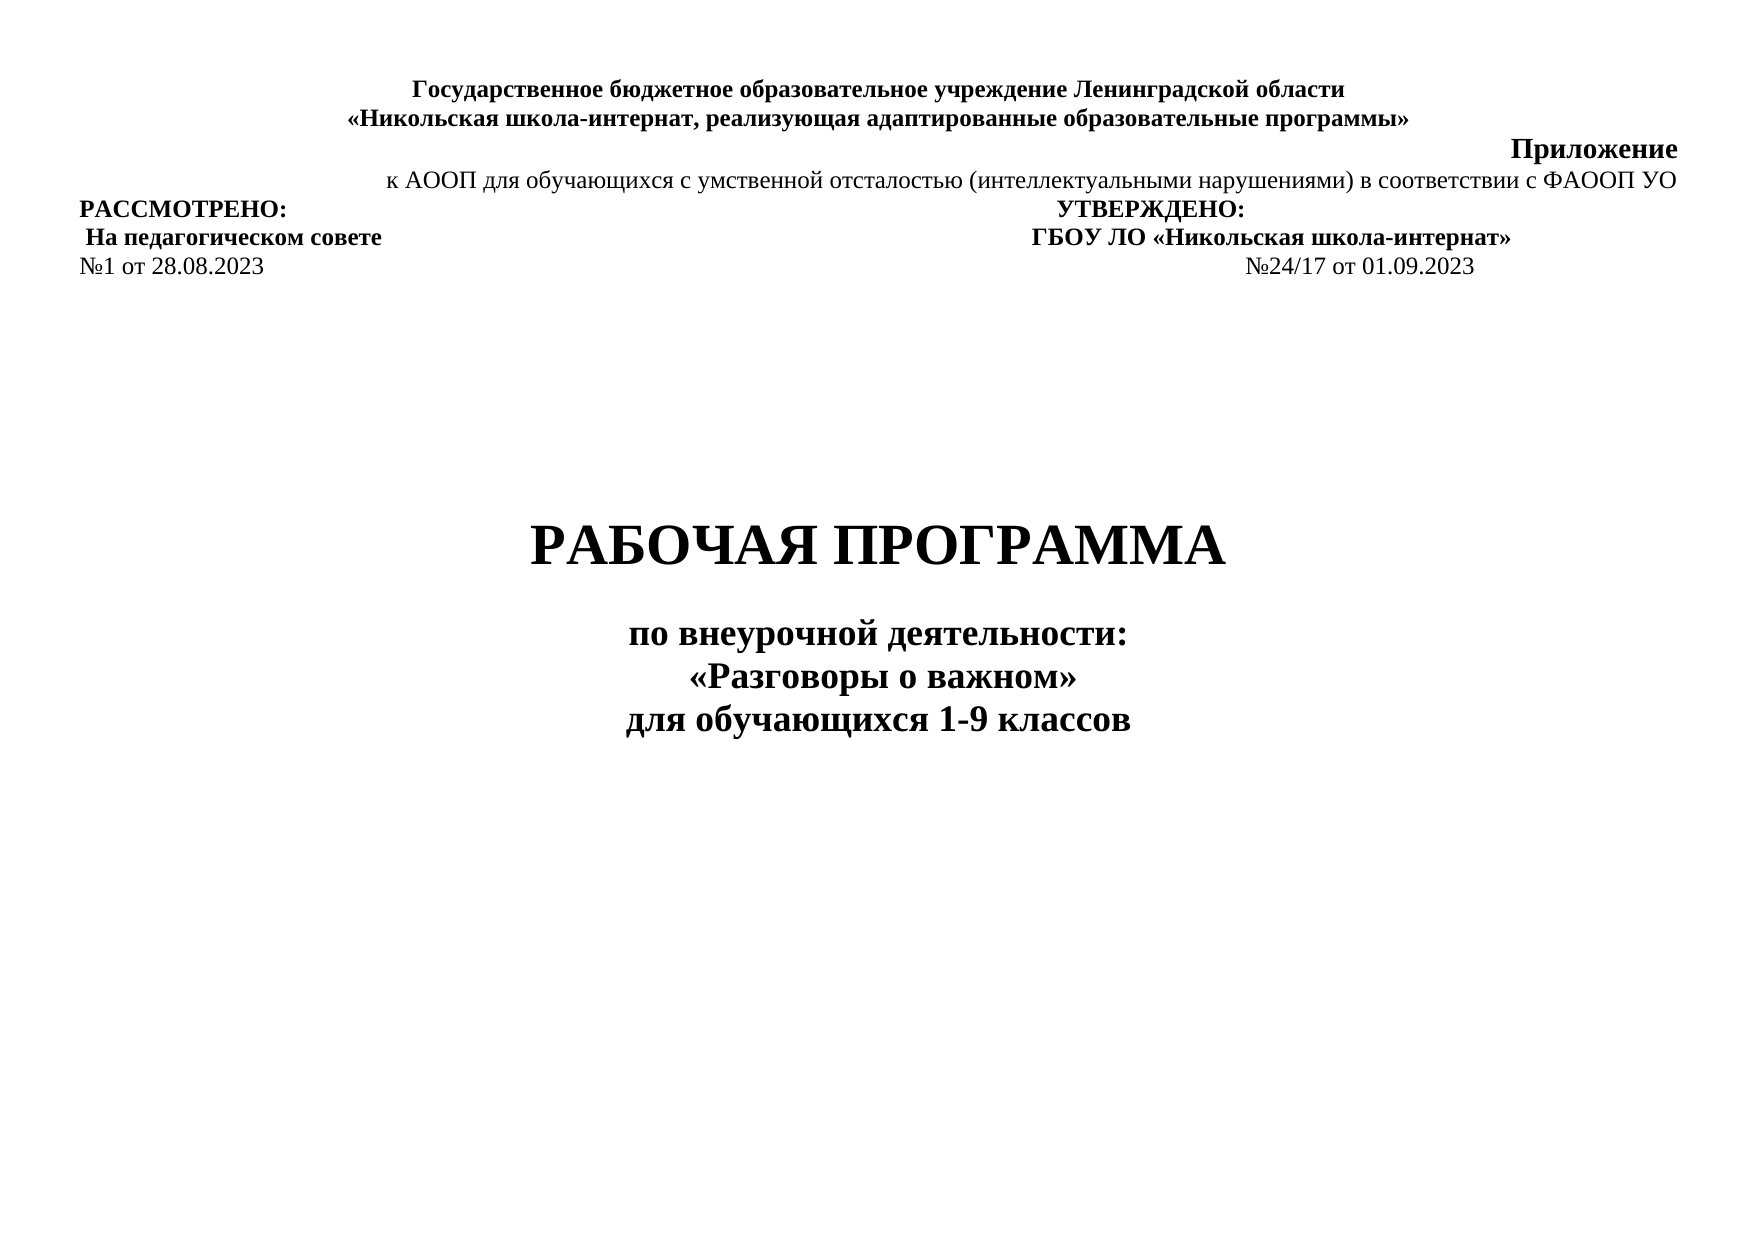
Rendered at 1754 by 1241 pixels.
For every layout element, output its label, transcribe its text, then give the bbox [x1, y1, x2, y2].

text РАБОЧАЯ ПРОГРАММА [79, 510, 1678, 577]
text «Никольская школа-интернат, реализующая адаптированные образовательные программы» [79, 103, 1678, 131]
text Приложение [79, 131, 1678, 165]
text РАССМОТРЕНО: УТВЕРЖДЕНО: [79, 194, 1678, 222]
text На педагогическом совете ГБОУ ЛО «Никольская школа-интернат» [79, 222, 1678, 251]
text Государственное бюджетное образовательное учреждение Ленинградской области [79, 74, 1678, 103]
text к АООП для обучающихся с умственной отсталостью (интеллектуальными нарушениями) в соответствии с ФАООП УО [79, 165, 1678, 194]
text «Разговоры о важном» [79, 654, 1678, 697]
text по внеурочной деятельности: [79, 611, 1678, 654]
text №1 от 28.08.2023 №24/17 от 01.09.2023 [79, 251, 1678, 280]
text для обучающихся 1-9 классов [79, 697, 1678, 740]
